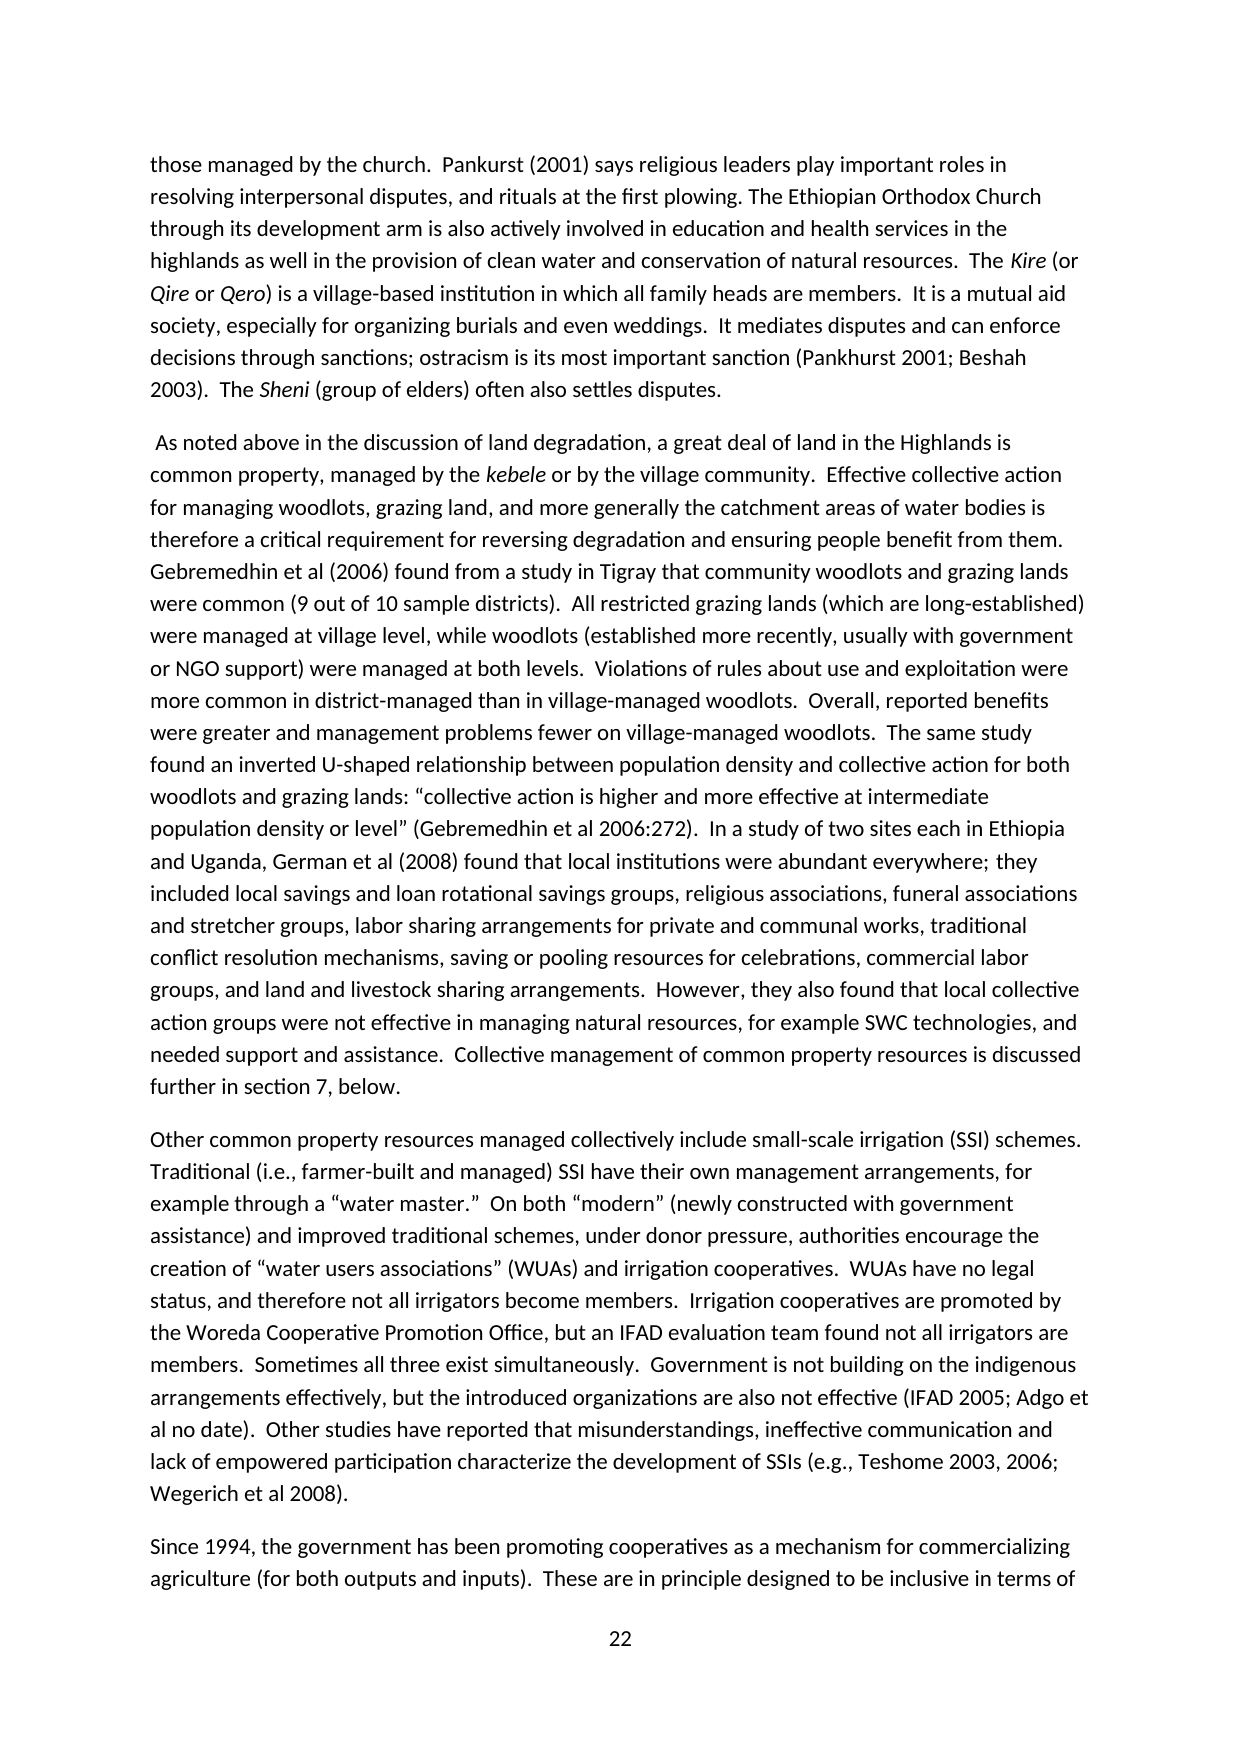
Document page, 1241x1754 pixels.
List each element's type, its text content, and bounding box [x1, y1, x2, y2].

text As noted above in the discussion of land degradation, a great deal of land in the Highlands is common property, managed by the kebele or by the village community. Effective collective action for managing woodlots, grazing land, and more generally the catchment areas of water bodies is therefore a critical requirement for reversing degradation and ensuring people benefit from them. Gebremedhin et al (2006) found from a study in Tigray that community woodlots and grazing lands were common (9 out of 10 sample districts). All restricted grazing lands (which are long-established) were managed at village level, while woodlots (established more recently, usually with government or NGO support) were managed at both levels. Violations of rules about use and exploitation were more common in district-managed than in village-managed woodlots. Overall, reported benefits were greater and management problems fewer on village-managed woodlots. The same study found an inverted U-shaped relationship between population density and collective action for both woodlots and grazing lands: “collective action is higher and more effective at intermediate population density or level” (Gebremedhin et al 2006:272). In a study of two sites each in Ethiopia and Uganda, German et al (2008) found that local institutions were abundant everywhere; they included local savings and loan rotational savings groups, religious associations, funeral associations and stretcher groups, labor sharing arrangements for private and communal works, traditional conflict resolution mechanisms, saving or pooling resources for celebrations, commercial labor groups, and land and livestock sharing arrangements. However, they also found that local collective action groups were not effective in managing natural resources, for example SWC technologies, and needed support and assistance. Collective management of common property resources is discussed further in section 7, below. [150, 428, 1090, 1100]
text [150, 1532, 1090, 1592]
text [150, 150, 1090, 403]
text Other common property resources managed collectively include small-scale irrigation (SSI) schemes. Traditional (i.e., farmer-built and managed) SSI have their own management arrangements, for example through a “water master.” On both “modern” (newly constructed with government assistance) and improved traditional schemes, under donor pressure, authorities encourage the creation of “water users associations” (WUAs) and irrigation cooperatives. WUAs have no legal status, and therefore not all irrigators become members. Irrigation cooperatives are promoted by the Woreda Cooperative Promotion Office, but an IFAD evaluation team found not all irrigators are members. Sometimes all three exist simultaneously. Government is not building on the indigenous arrangements effectively, but the introduced organizations are also not effective (IFAD 2005; Adgo et al no date). Other studies have reported that misunderstandings, ineffective communication and lack of empowered participation characterize the development of SSIs (e.g., Teshome 2003, 2006; Wegerich et al 2008). [150, 1125, 1090, 1507]
